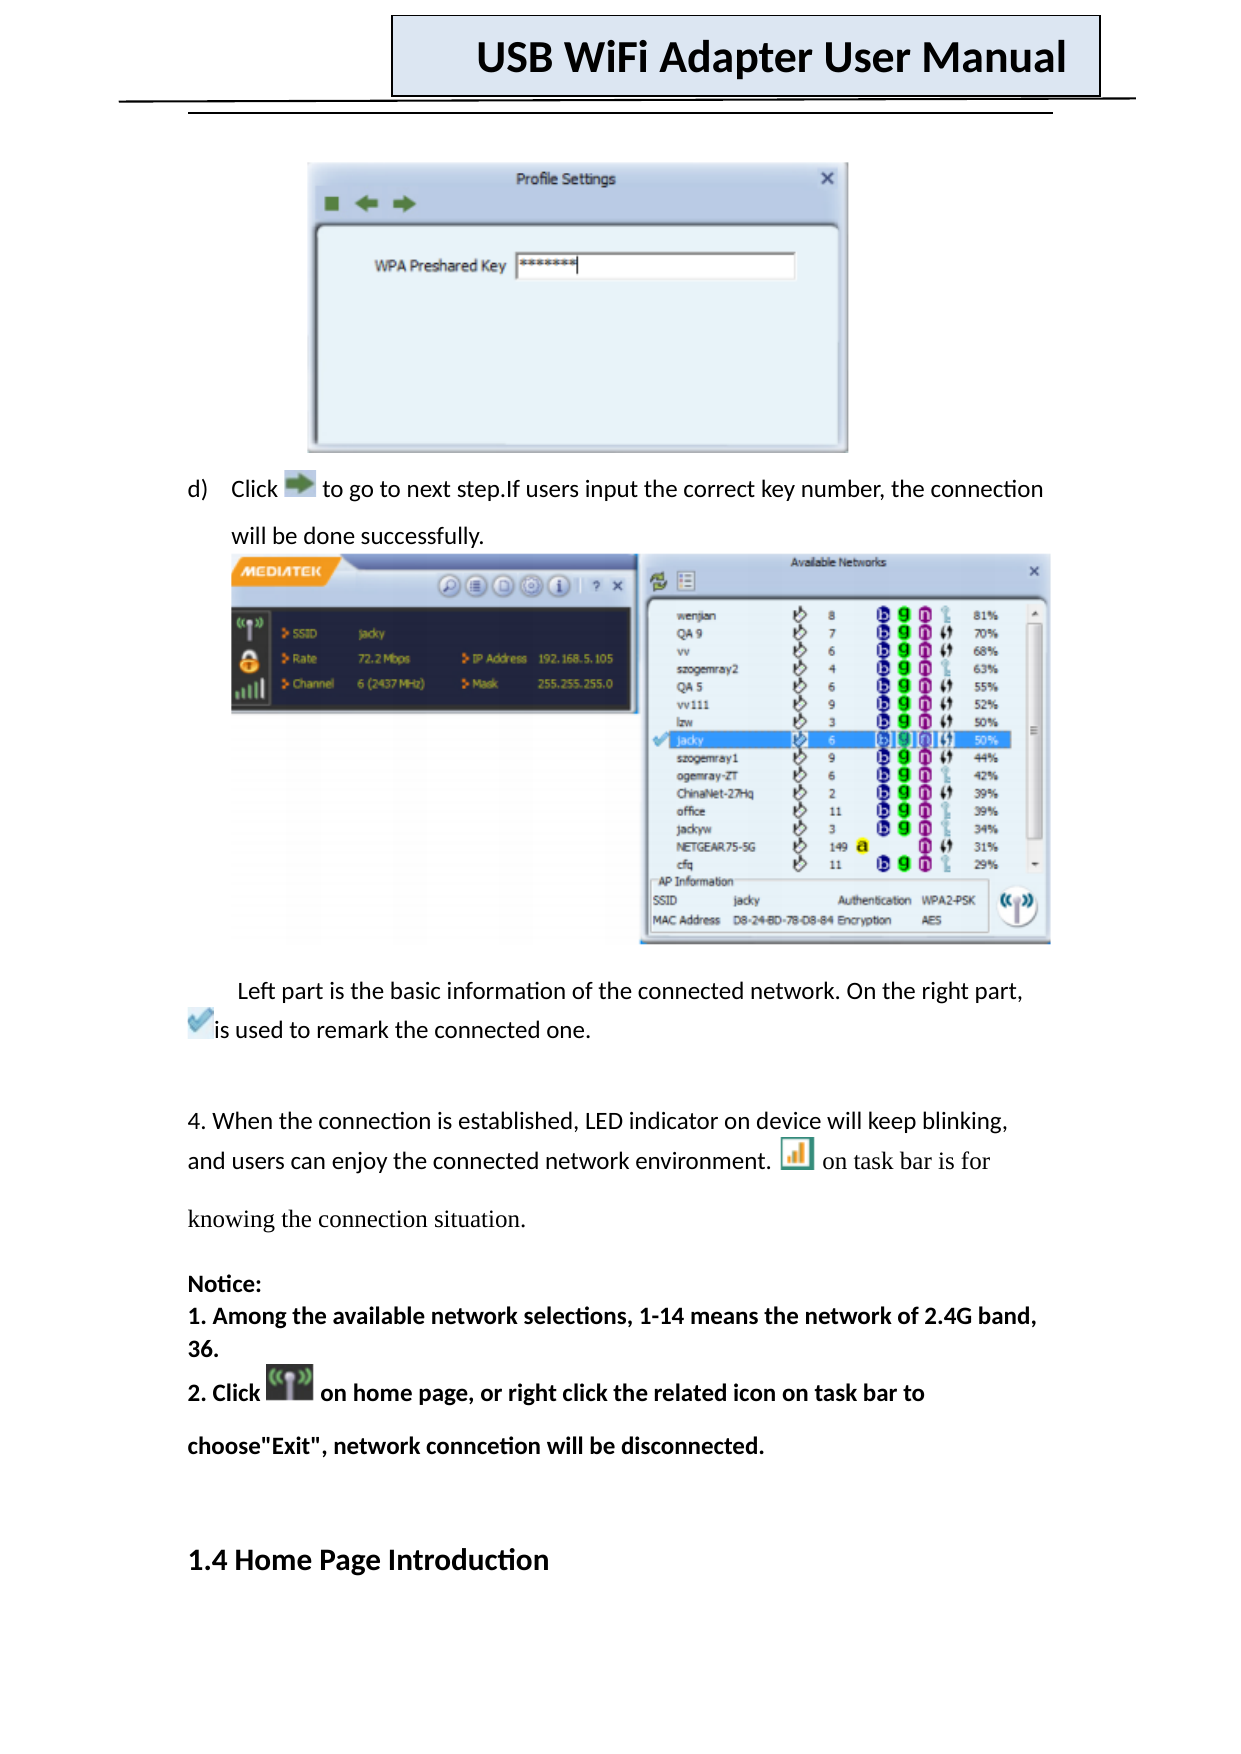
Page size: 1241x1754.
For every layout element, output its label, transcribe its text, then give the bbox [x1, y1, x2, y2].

picture [778, 1137, 816, 1170]
list Click to go to next step.If users input the correct key number, the connection will be done successfully. [187, 454, 1053, 552]
text 2. Click on home page, or right click the related icon on task bar to choose"Exit", network conncetion will be disconnected. [187, 1364, 1053, 1462]
text 4. When the connection is established, LED indicator on device will keep blinking, and users can enjoy the connected network environment. on task bar is for knowing the connection situation. [187, 1104, 1053, 1234]
picture [187, 1007, 214, 1039]
text Left part is the basic information of the connected network. On the right part, is used to remark the connected one. [187, 974, 1053, 1072]
picture [306, 162, 849, 453]
text 1.4 Home Page Introduction [187, 1527, 1053, 1592]
picture [231, 552, 1053, 946]
text 1. Among the available network selections, 1-14 means the network of 2.4G band, 36. [187, 1299, 1053, 1364]
text Notice: [187, 1267, 1053, 1299]
picture [266, 1364, 315, 1402]
picture [283, 470, 317, 497]
